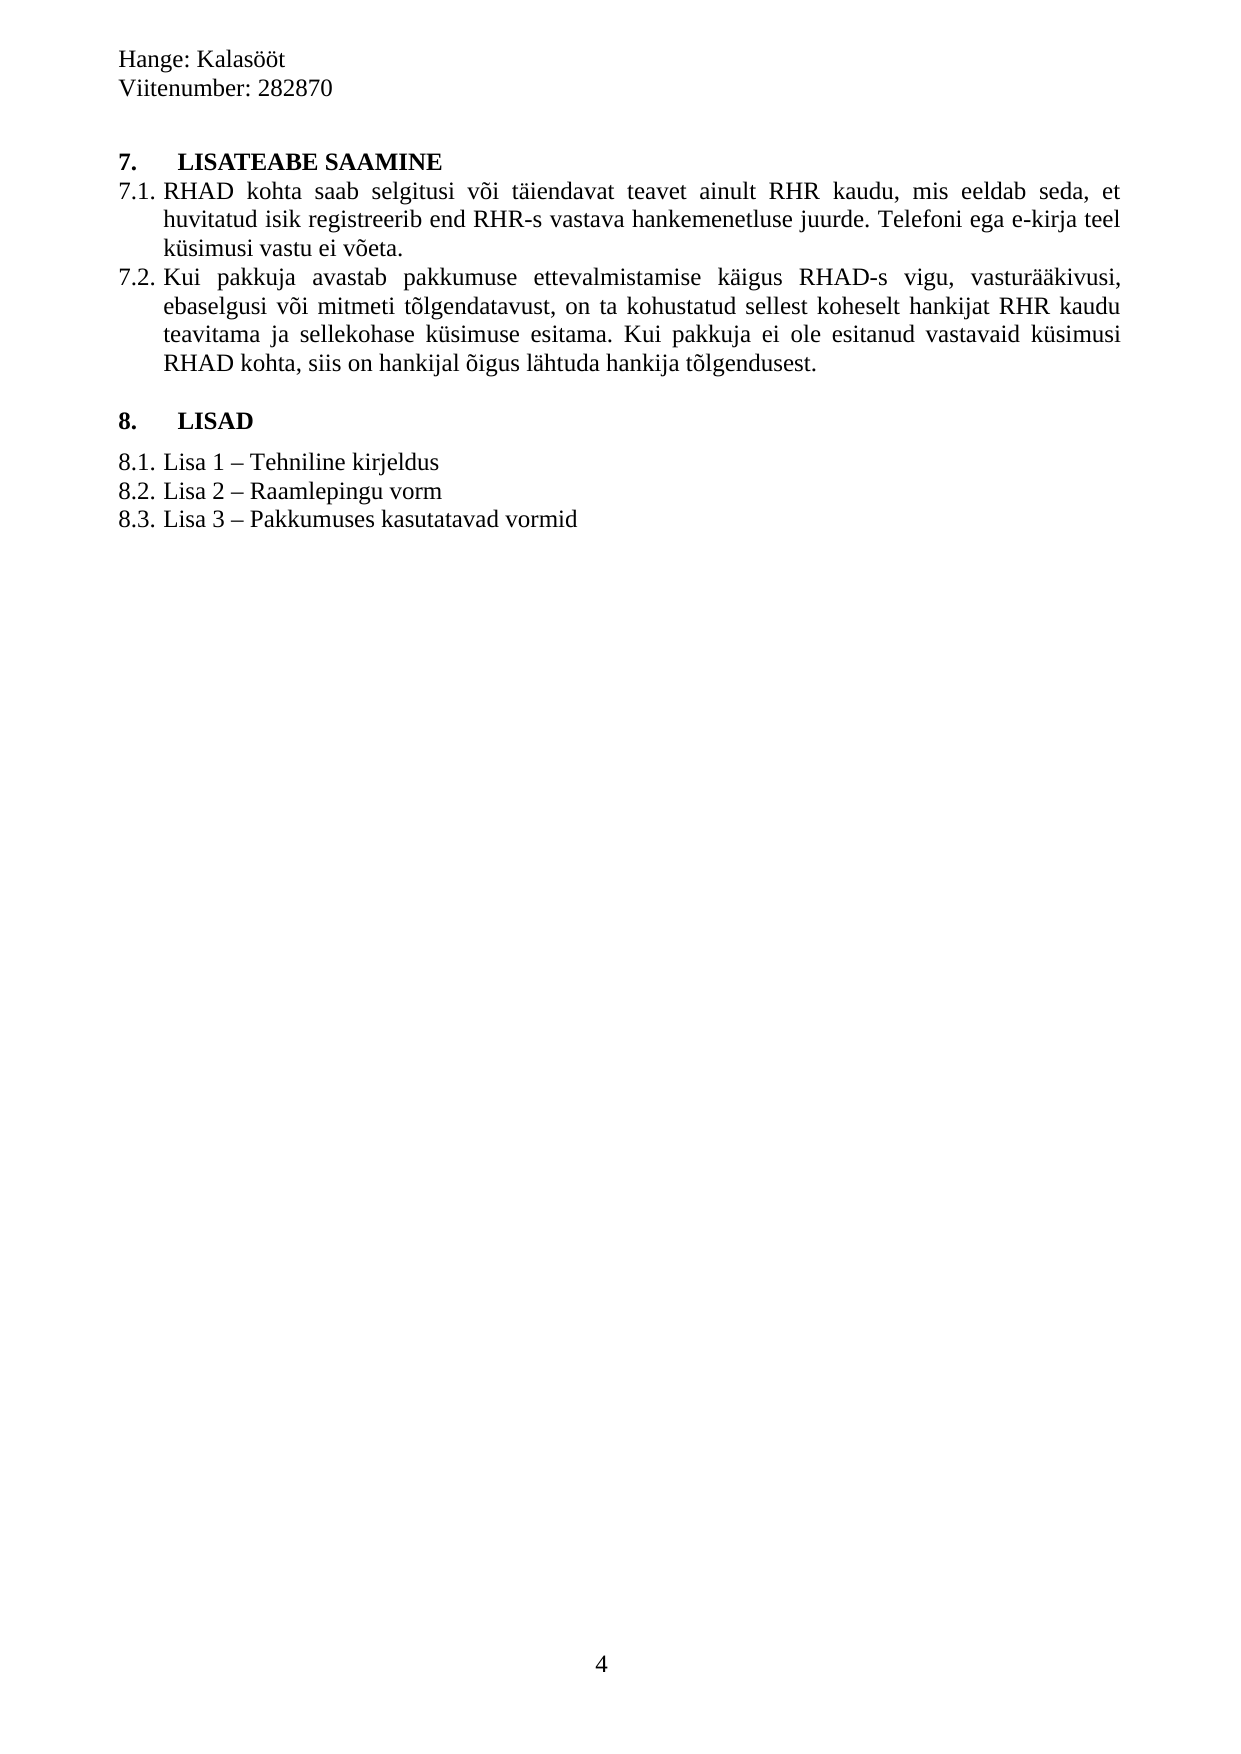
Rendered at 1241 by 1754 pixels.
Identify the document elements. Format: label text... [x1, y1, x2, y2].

text RHAD kohta saab selgitusi või täiendavat teavet ainult RHR kaudu, mis eeldab seda, et huvitatud isik registreerib end RHR-s vastava hankemenetluse juurde. Telefoni ega e-kirja teel küsimusi vastu ei võeta. [118, 176, 1122, 262]
text Lisa 1 – Tehniline kirjeldus [118, 447, 1122, 476]
text Kui pakkuja avastab pakkumuse ettevalmistamise käigus RHAD-s vigu, vasturääkivusi, ebaselgusi või mitmeti tõlgendatavust, on ta kohustatud sellest koheselt hankijat RHR kaudu teavitama ja sellekohase küsimuse esitama. Kui pakkuja ei ole esitanud vastavaid küsimusi RHAD kohta, siis on hankijal õigus lähtuda hankija tõlgendusest. [118, 262, 1122, 377]
list LISAD [118, 406, 1122, 434]
list LISATEABE SAAMINE [118, 147, 1122, 176]
text Lisa 2 – Raamlepingu vorm [118, 476, 1122, 504]
text Lisa 3 – Pakkumuses kasutatavad vormid [118, 504, 1122, 533]
